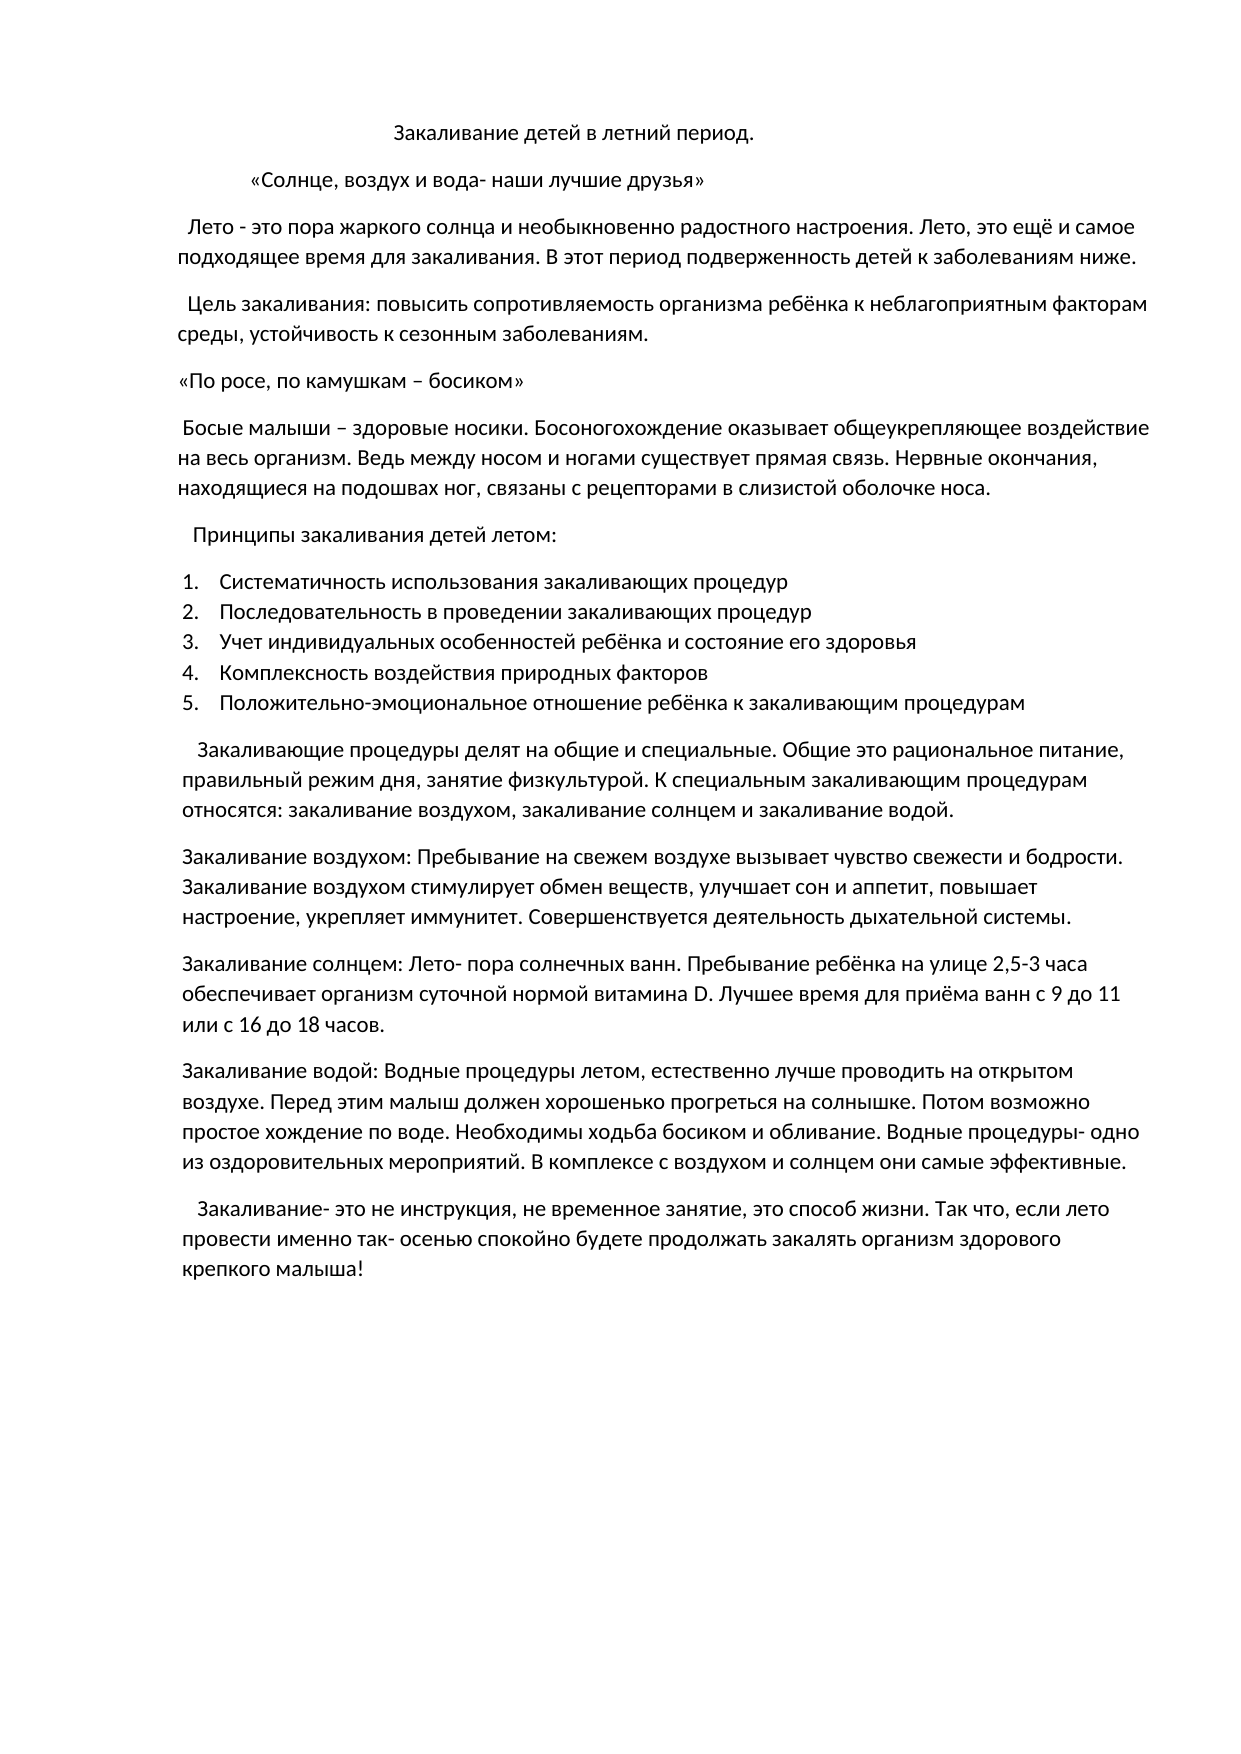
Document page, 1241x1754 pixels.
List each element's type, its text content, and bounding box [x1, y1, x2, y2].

list Учет индивидуальных особенностей ребёнка и состояние его здоровья [182, 627, 1152, 656]
text Закаливание водой: Водные процедуры летом, естественно лучше проводить на открытом воздухе. Перед этим малыш должен хорошенько прогреться на солнышке. Потом возможно простое хождение по воде. Необходимы ходьба босиком и обливание. Водные процедуры- одно из оздоровительных мероприятий. В комплексе с воздухом и солнцем они самые эффективные. [182, 1057, 1152, 1175]
text Закаливание солнцем: Лето- пора солнечных ванн. Пребывание ребёнка на улице 2,5-3 часа обеспечивает организм суточной нормой витамина D. Лучшее время для приёма ванн с 9 до 11 или с 16 до 18 часов. [182, 949, 1152, 1038]
text Босые малыши – здоровые носики. Босоногохождение оказывает общеукрепляющее воздействие на весь организм. Ведь между носом и ногами существует прямая связь. Нервные окончания, находящиеся на подошвах ног, связаны с рецепторами в слизистой оболочке носа. [177, 413, 1152, 501]
list Комплексность воздействия природных факторов [182, 658, 1152, 686]
text «Солнце, воздух и вода- наши лучшие друзья» [177, 165, 1152, 193]
text Закаливающие процедуры делят на общие и специальные. Общие это рациональное питание, правильный режим дня, занятие физкультурой. К специальным закаливающим процедурам относятся: закаливание воздухом, закаливание солнцем и закаливание водой. [182, 735, 1152, 823]
text Закаливание детей в летний период. [177, 118, 1152, 146]
list Положительно-эмоциональное отношение ребёнка к закаливающим процедурам [182, 688, 1152, 716]
text Закаливание- это не инструкция, не временное занятие, это способ жизни. Так что, если лето провести именно так- осенью спокойно будете продолжать закалять организм здорового крепкого малыша! [182, 1194, 1152, 1283]
text Принципы закаливания детей летом: [177, 520, 1152, 548]
text Лето - это пора жаркого солнца и необыкновенно радостного настроения. Лето, это ещё и самое подходящее время для закаливания. В этот период подверженность детей к заболеваниям ниже. [177, 212, 1152, 270]
list Систематичность использования закаливающих процедур [182, 567, 1152, 595]
text «По росе, по камушкам – босиком» [177, 366, 1152, 394]
text Цель закаливания: повысить сопротивляемость организма ребёнка к неблагоприятным факторам среды, устойчивость к сезонным заболеваниям. [177, 289, 1152, 347]
text Закаливание воздухом: Пребывание на свежем воздухе вызывает чувство свежести и бодрости. Закаливание воздухом стимулирует обмен веществ, улучшает сон и аппетит, повышает настроение, укрепляет иммунитет. Совершенствуется деятельность дыхательной системы. [182, 842, 1152, 931]
list Последовательность в проведении закаливающих процедур [182, 597, 1152, 625]
